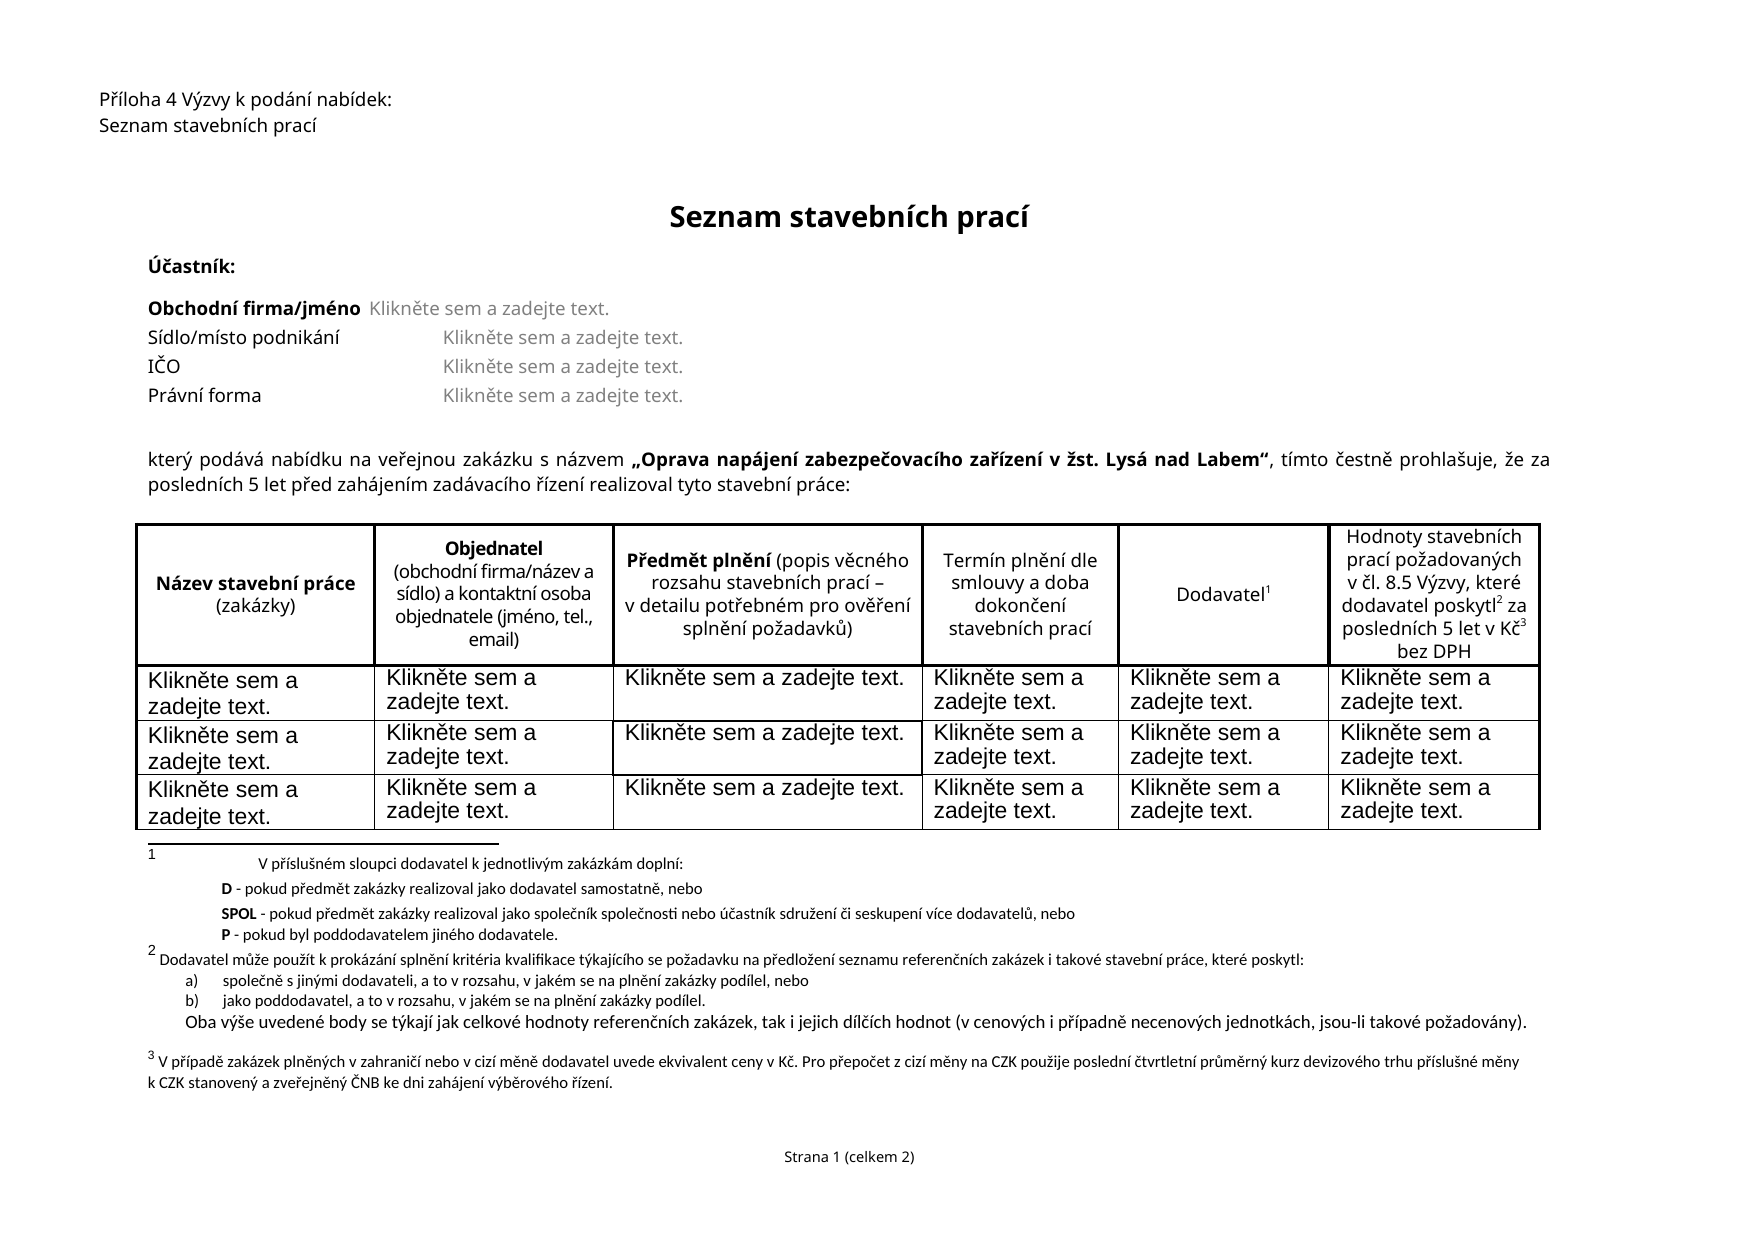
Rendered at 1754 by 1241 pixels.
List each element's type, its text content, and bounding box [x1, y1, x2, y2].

table_header Název stavební práce (zakázky) [138, 526, 373, 664]
text který podává nabídku na veřejnou zakázku s názvem „Oprava napájení zabezpečovacího zařízení v žst. Lysá nad Labem“, tímto čestně prohlašuje, že za posledních 5 let před zahájením zadávacího řízení realizoval tyto stavební práce: [148, 446, 1551, 497]
text Sídlo/místo podnikání [148, 321, 1551, 350]
table_header Hodnoty stavebních prací požadovaných v čl. 8.5 Výzvy, které dodavatel poskytl za posledních 5 let v Kč bez DPH [1331, 526, 1538, 664]
text IČO [148, 350, 1551, 379]
table_header Předmět plnění (popis věcného rozsahu stavebních prací – v detailu potřebném pro ověření splnění požadavků) [615, 526, 921, 664]
text Účastník: [148, 249, 1551, 279]
table_header Dodavatel [1120, 526, 1327, 664]
table_header Termín plnění dle smlouvy a doba dokončení stavebních prací [924, 526, 1117, 664]
text Obchodní firma/jméno [148, 292, 1551, 321]
title Seznam stavebních prací [148, 196, 1551, 236]
text Právní forma [148, 379, 1551, 408]
table_header Objednatel (obchodní firma/název a sídlo) a kontaktní osoba objednatele (jméno, tel., email) [376, 526, 612, 664]
